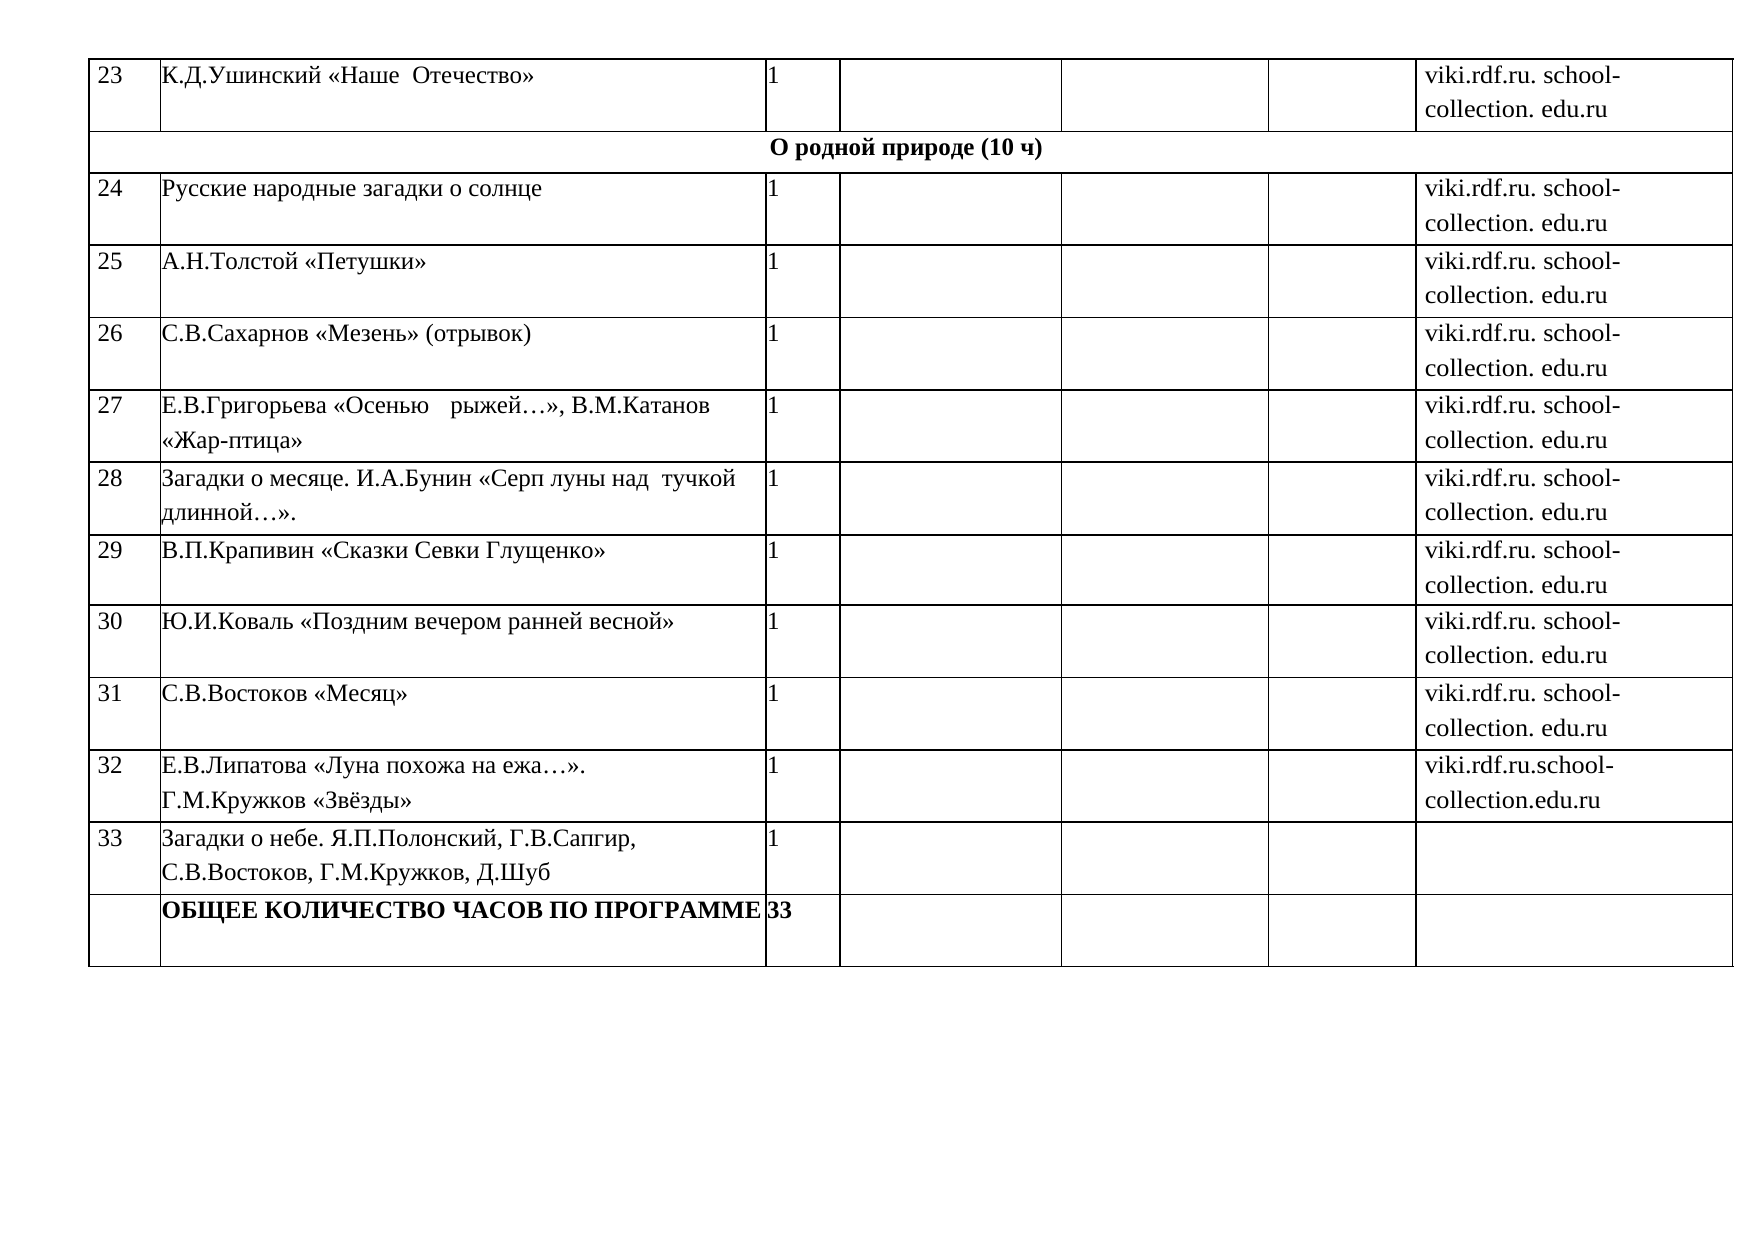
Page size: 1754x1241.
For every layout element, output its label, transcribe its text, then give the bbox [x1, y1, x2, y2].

table_cell [1269, 463, 1415, 534]
table_cell [1062, 318, 1268, 389]
table_cell 26 [90, 318, 160, 389]
table_cell О родной природе (10 ч) [90, 132, 1732, 172]
table_cell [841, 678, 1061, 749]
table_cell [1269, 174, 1415, 244]
table_cell Ю.И.Коваль «Поздним вечером ранней весной» [161, 606, 765, 677]
table_cell [841, 823, 1061, 893]
table_cell [841, 174, 1061, 244]
table_cell [1269, 751, 1415, 821]
table_cell [841, 536, 1061, 604]
table_cell [1269, 60, 1415, 131]
table_cell [1417, 823, 1732, 893]
table_cell [1062, 895, 1268, 966]
table_cell [1062, 606, 1268, 677]
table_cell Е.В.Липатова «Луна похожа на ежа…». Г.М.Кружков «Звёзды» [161, 751, 765, 821]
table_cell [1062, 463, 1268, 534]
table_cell viki.rdf.ru. school- collection. edu.ru [1417, 246, 1732, 317]
table_cell 28 [90, 463, 160, 534]
table_cell [1269, 823, 1415, 893]
table_cell [1062, 536, 1268, 604]
table_cell [1269, 391, 1415, 461]
table_cell viki.rdf.ru. school- collection. edu.ru [1417, 391, 1732, 461]
table_cell viki.rdf.ru. school- collection. edu.ru [1417, 463, 1732, 534]
table_cell 1 [767, 246, 839, 317]
table_cell 1 [767, 174, 839, 244]
table_cell [1269, 606, 1415, 677]
table_cell Русские народные загадки о солнце [161, 174, 765, 244]
table_cell [1269, 678, 1415, 749]
table_cell viki.rdf.ru. school- collection. edu.ru [1417, 678, 1732, 749]
table_cell 31 [90, 678, 160, 749]
table_cell К.Д.Ушинский «Наше Отечество» [161, 60, 765, 131]
table_cell 27 [90, 391, 160, 461]
table_cell [841, 246, 1061, 317]
table_cell [841, 391, 1061, 461]
table_cell 30 [90, 606, 160, 677]
table_cell [1269, 246, 1415, 317]
table_cell [1269, 318, 1415, 389]
table_cell [1062, 60, 1268, 131]
table_cell viki.rdf.ru. school- collection. edu.ru [1417, 536, 1732, 604]
table_cell В.П.Крапивин «Сказки Севки Глущенко» [161, 536, 765, 604]
table_cell [1062, 823, 1268, 893]
table_cell С.В.Востоков «Месяц» [161, 678, 765, 749]
table_cell [1417, 895, 1732, 966]
table_cell 23 [90, 60, 160, 131]
table_cell 24 [90, 174, 160, 244]
table_cell 33 [90, 823, 160, 893]
table_cell 1 [767, 751, 839, 821]
table_cell 32 [90, 751, 160, 821]
table_cell viki.rdf.ru. school- collection. edu.ru [1417, 318, 1732, 389]
table_cell С.В.Сахарнов «Мезень» (отрывок) [161, 318, 765, 389]
table_cell [841, 318, 1061, 389]
table_cell Загадки о небе. Я.П.Полонский, Г.В.Сапгир, С.В.Востоков, Г.М.Кружков, Д.Шуб [161, 823, 765, 893]
table_cell viki.rdf.ru. school- collection. edu.ru [1417, 606, 1732, 677]
table_cell 1 [767, 318, 839, 389]
table_cell [841, 895, 1061, 966]
table_cell [841, 463, 1061, 534]
table_cell [841, 751, 1061, 821]
table_cell [1062, 678, 1268, 749]
table_cell [1062, 751, 1268, 821]
table_cell [1269, 536, 1415, 604]
table_cell 1 [767, 536, 839, 604]
table_cell viki.rdf.ru. school- collection. edu.ru [1417, 174, 1732, 244]
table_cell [1417, 60, 1732, 131]
table_cell 1 [767, 463, 839, 534]
table_cell Загадки о месяце. И.А.Бунин «Серп луны над тучкой длинной…». [161, 463, 765, 534]
table_cell 1 [767, 60, 839, 131]
table_cell 1 [767, 678, 839, 749]
table_cell 1 [767, 823, 839, 893]
table_cell А.Н.Толстой «Петушки» [161, 246, 765, 317]
table_cell [841, 606, 1061, 677]
table_cell 25 [90, 246, 160, 317]
table_cell [1269, 895, 1415, 966]
table_cell [90, 895, 160, 966]
table_cell 1 [767, 391, 839, 461]
table_cell 33 [767, 895, 839, 966]
table_cell [1062, 391, 1268, 461]
table_cell viki.rdf.ru.school-collection.edu.ru [1417, 751, 1732, 821]
table_cell [1062, 246, 1268, 317]
table_cell Е.В.Григорьева «Осенью рыжей…», В.М.Катанов «Жар-птица» [161, 391, 765, 461]
table_cell ОБЩЕЕ КОЛИЧЕСТВО ЧАСОВ ПО ПРОГРАММЕ [161, 895, 765, 966]
table_cell 1 [767, 606, 839, 677]
table_cell [841, 60, 1061, 131]
table_cell [1062, 174, 1268, 244]
table_cell 29 [90, 536, 160, 604]
